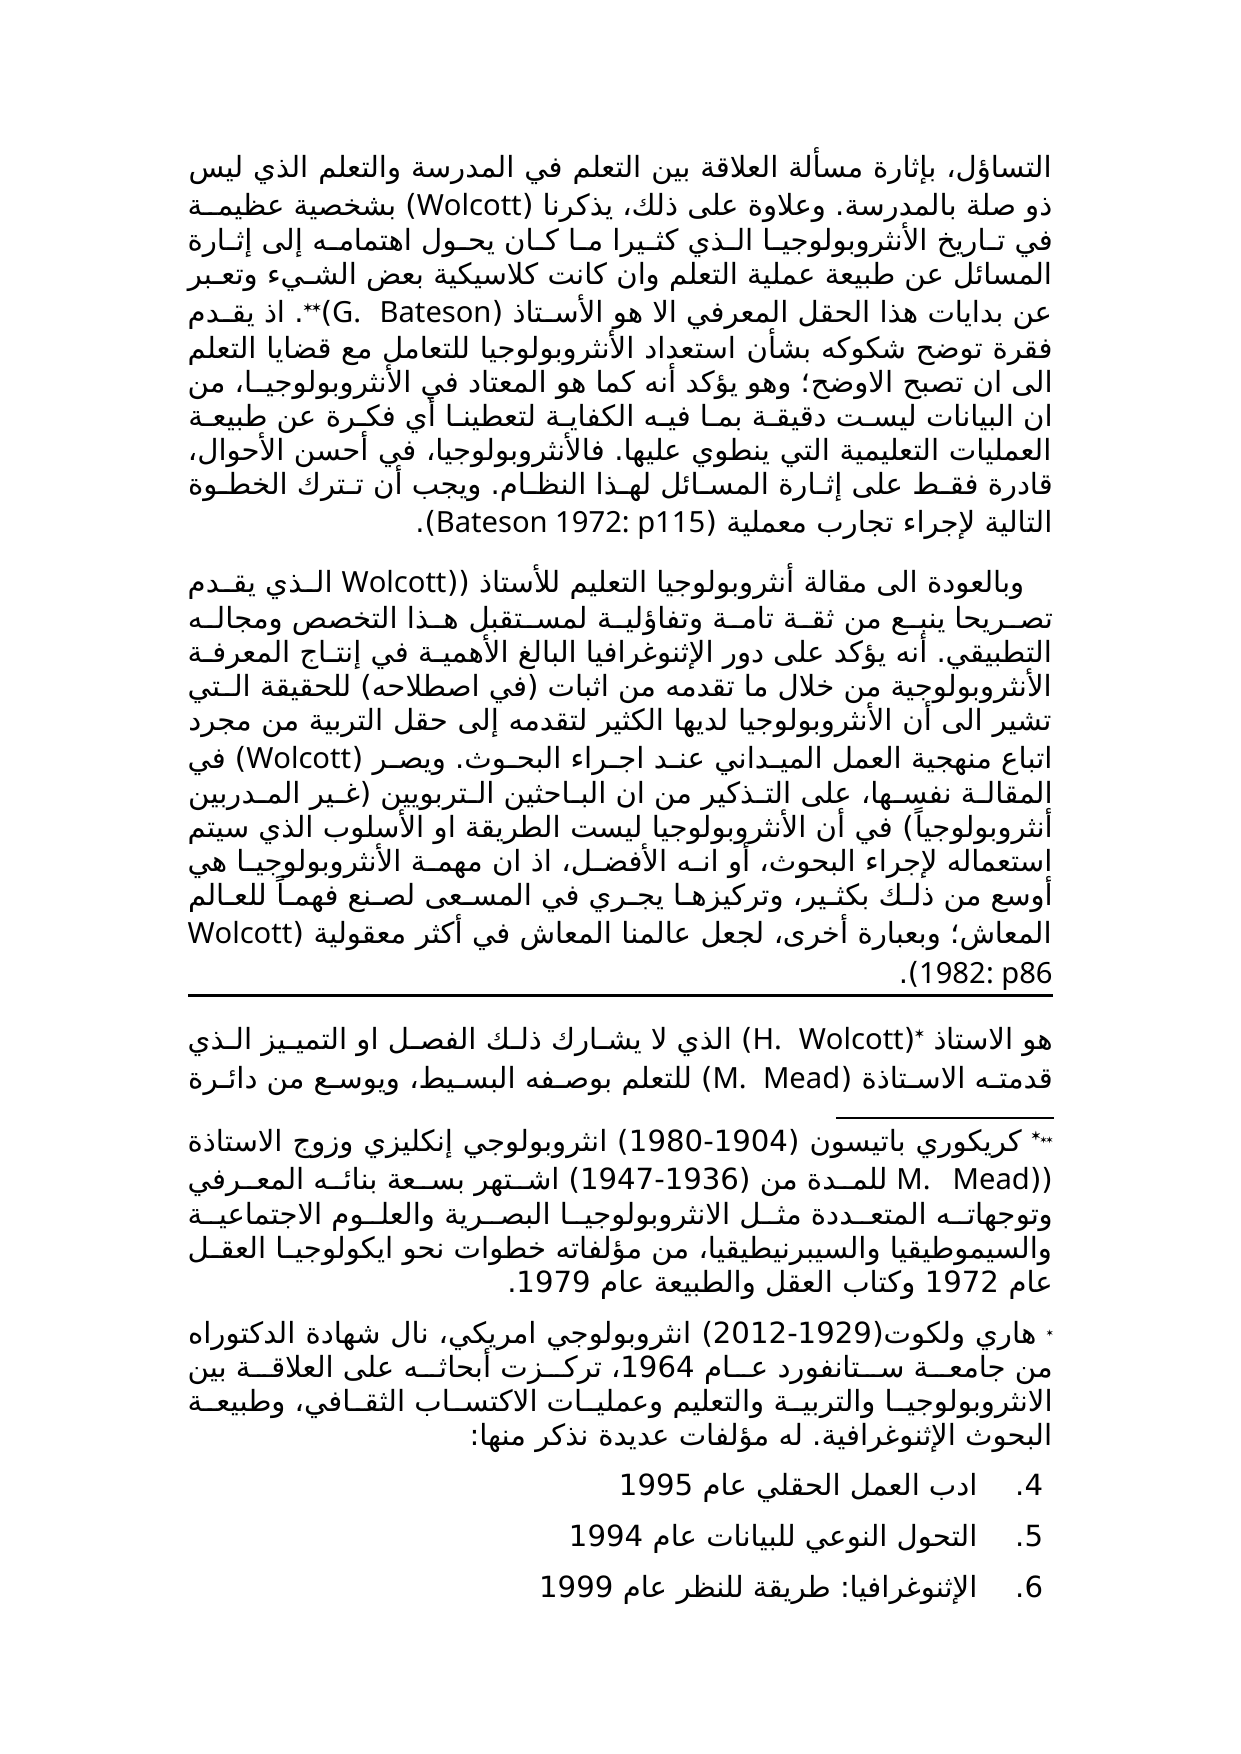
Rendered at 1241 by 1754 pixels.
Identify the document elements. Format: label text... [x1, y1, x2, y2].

text هو الاستاذ (H. Wolcott) الذي لا يشارك ذلك الفصل او التمييز الذي قدمته الاستاذة (M. Mead) للتعلم بوصفه البسيط، ويوسع من دائرة التساؤل، بإثارة مسألة العلاقة بين التعلم في المدرسة والتعلم الذي ليس ذو صلة بالمدرسة. وعلاوة على ذلك، يذكرنا (Wolcott) بشخصية عظيمة في تاريخ الأنثروبولوجيا الذي كثيرا ما كان يحول اهتمامه إلى إثارة المسائل عن طبيعة عملية التعلم وان كانت كلاسيكية بعض الشيء وتعبر عن بدايات هذا الحقل المعرفي الا هو الأستاذ (G. Bateson). اذ يقدم فقرة توضح شكوكه بشأن استعداد الأنثروبولوجيا للتعامل مع قضايا التعلم الى ان تصبح الاوضح؛ وهو يؤكد أنه كما هو المعتاد في الأنثروبولوجيا، من ان البيانات ليست دقيقة بما فيه الكفاية لتعطينا أي فكرة عن طبيعة العمليات التعليمية التي ينطوي عليها. فالأنثروبولوجيا، في أحسن الأحوال، قادرة فقط على إثارة المسائل لهذا النظام. ويجب أن تترك الخطوة التالية لإجراء تجارب معملية (Bateson 1972: p115). [187, 150, 1053, 541]
text هو الاستاذ (H. Wolcott) الذي لا يشارك ذلك الفصل او التمييز الذي قدمته الاستاذة (M. Mead) للتعلم بوصفه البسيط، ويوسع من دائرة التساؤل، بإثارة مسألة العلاقة بين التعلم في المدرسة والتعلم الذي ليس ذو صلة بالمدرسة. وعلاوة على ذلك، يذكرنا (Wolcott) بشخصية عظيمة في تاريخ الأنثروبولوجيا الذي كثيرا ما كان يحول اهتمامه إلى إثارة المسائل عن طبيعة عملية التعلم وان كانت كلاسيكية بعض الشيء وتعبر عن بدايات هذا الحقل المعرفي الا هو الأستاذ (G. Bateson). اذ يقدم فقرة توضح شكوكه بشأن استعداد الأنثروبولوجيا للتعامل مع قضايا التعلم الى ان تصبح الاوضح؛ وهو يؤكد أنه كما هو المعتاد في الأنثروبولوجيا، من ان البيانات ليست دقيقة بما فيه الكفاية لتعطينا أي فكرة عن طبيعة العمليات التعليمية التي ينطوي عليها. فالأنثروبولوجيا، في أحسن الأحوال، قادرة فقط على إثارة المسائل لهذا النظام. ويجب أن تترك الخطوة التالية لإجراء تجارب معملية (Bateson 1972: p115). [187, 1018, 1053, 1097]
text وبالعودة الى مقالة أنثروبولوجيا التعليم للأستاذ ((Wolcott الذي يقدم تصريحا ينبع من ثقة تامة وتفاؤلية لمستقبل هذا التخصص ومجاله التطبيقي. أنه يؤكد على دور الإثنوغرافيا البالغ الأهمية في إنتاج المعرفة الأنثروبولوجية من خلال ما تقدمه من اثبات (في اصطلاحه) للحقيقة التي تشير الى أن الأنثروبولوجيا لديها الكثير لتقدمه إلى حقل التربية من مجرد اتباع منهجية العمل الميداني عند اجراء البحوث. ويصر (Wolcott) في المقالة نفسها، على التذكير من ان الباحثين التربويين (غير المدربين أنثروبولوجياً) في أن الأنثروبولوجيا ليست الطريقة او الأسلوب الذي سيتم استعماله لإجراء البحوث، أو انه الأفضل، اذ ان مهمة الأنثروبولوجيا هي أوسع من ذلك بكثير، وتركيزها يجري في المسعى لصنع فهماً للعالم المعاش؛ وبعبارة أخرى، لجعل عالمنا المعاش في أكثر معقولية (Wolcott 1982: p86). [187, 562, 1053, 997]
